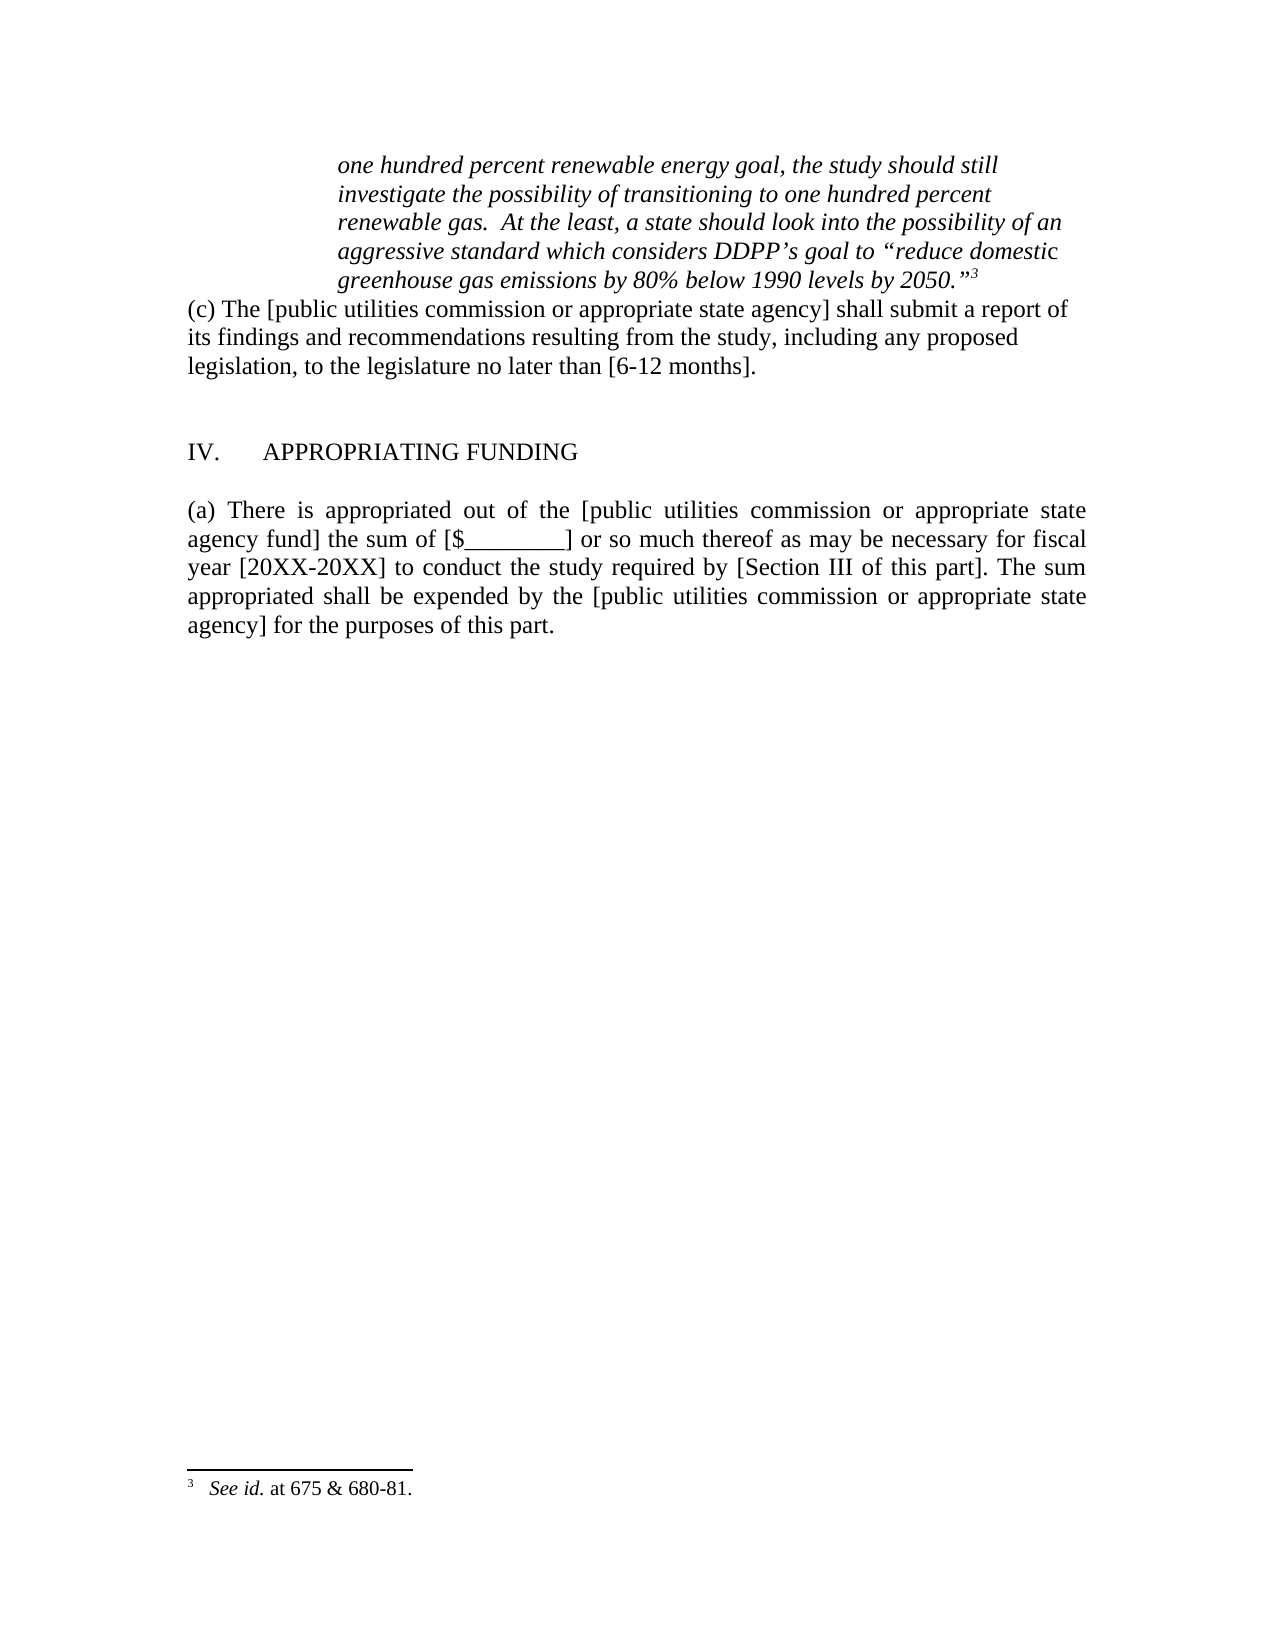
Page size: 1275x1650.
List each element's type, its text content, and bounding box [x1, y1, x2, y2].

text (a) There is appropriated out of the [public utilities commission or appropriate state agency fund] the sum of [$________] or so much thereof as may be necessary for fiscal year [20XX-20XX] to conduct the study required by [Section III of this part]. The sum appropriated shall be expended by the [public utilities commission or appropriate state agency] for the purposes of this part. [187, 495, 1087, 639]
list APPROPRIATING FUNDING [187, 437, 1087, 466]
text (c) The [public utilities commission or appropriate state agency] shall submit a report of its findings and recommendations resulting from the study, including any proposed legislation, to the legislature no later than [6-12 months]. [187, 294, 1087, 380]
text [337, 150, 1087, 294]
